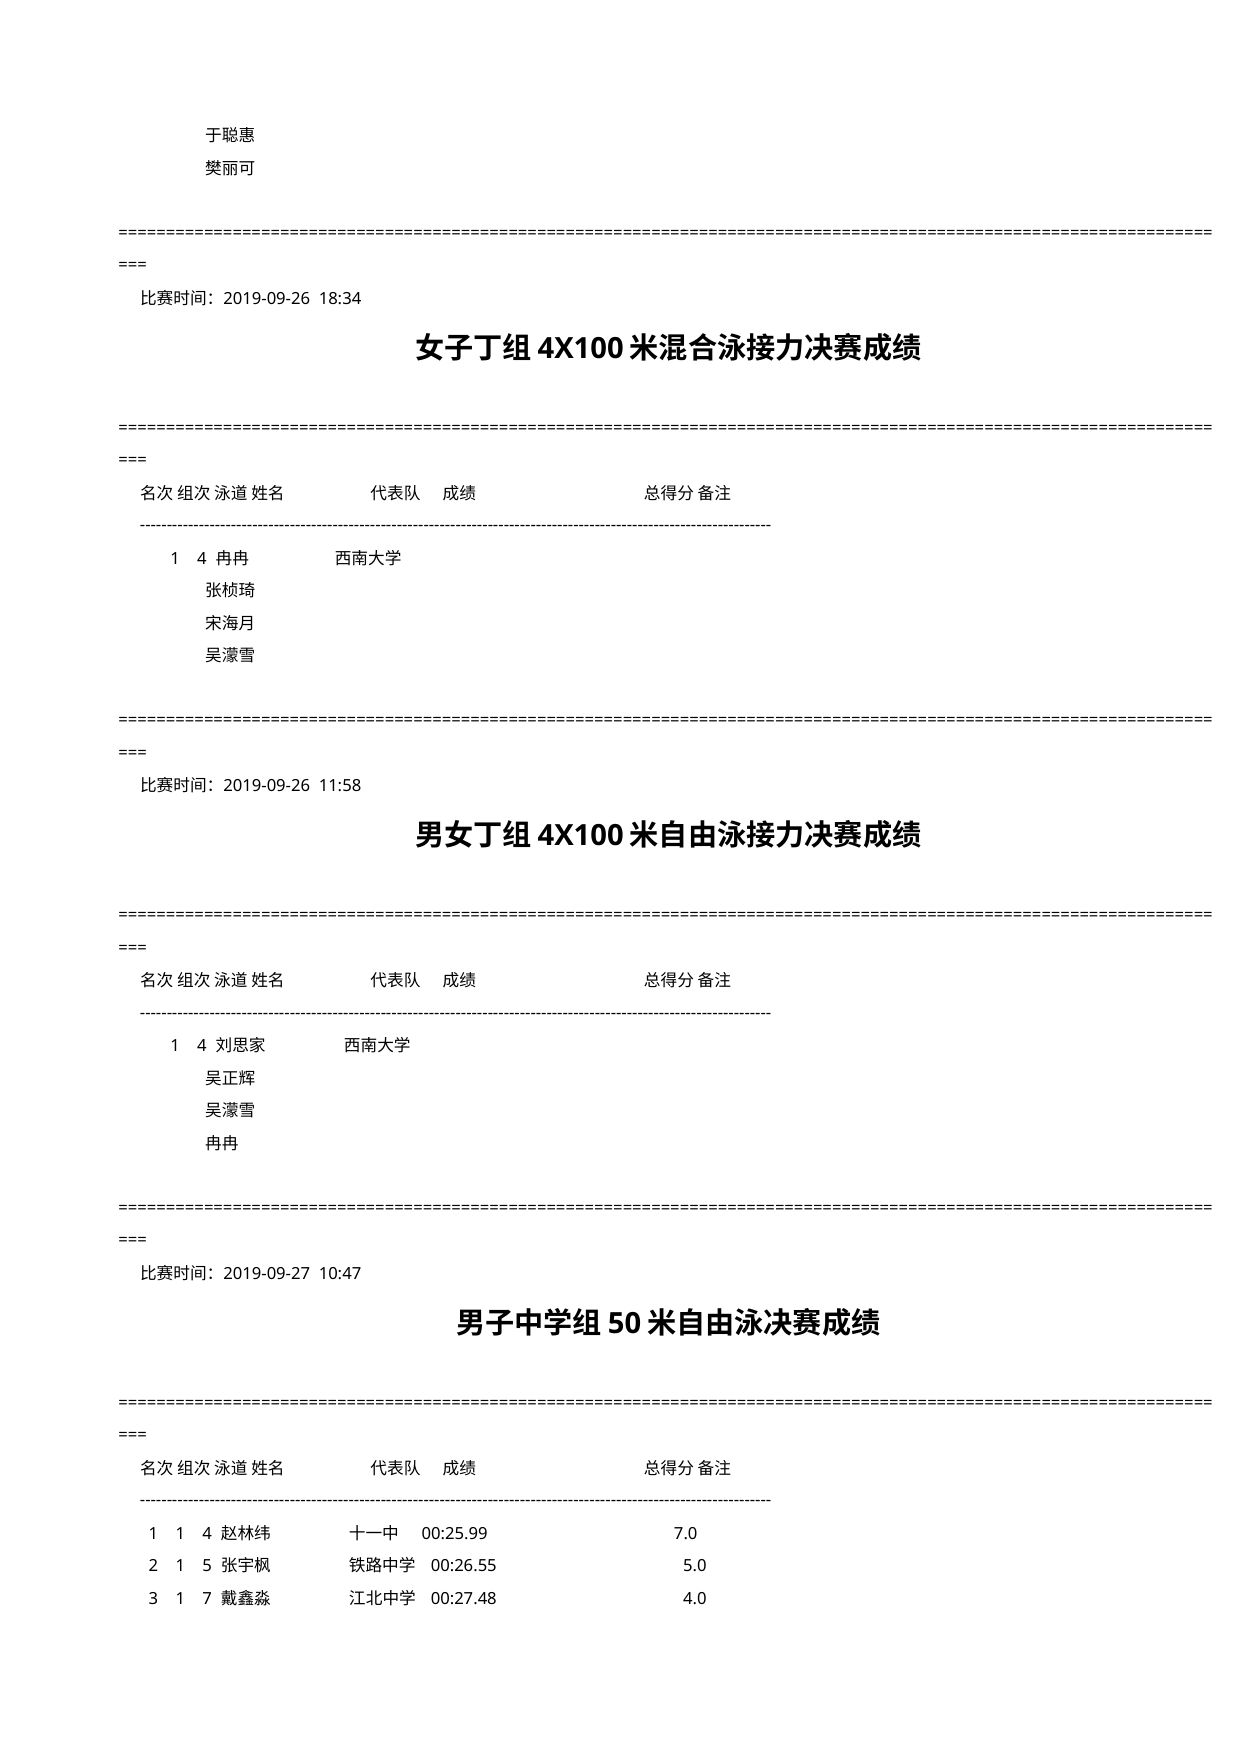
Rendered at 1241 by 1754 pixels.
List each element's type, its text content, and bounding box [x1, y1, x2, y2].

table_cell 1 1 4 赵林纬 十一中 00:25.99 7.0 [107, 1516, 1229, 1548]
table_cell ---------------------------------------------------------------------------------------------------------------------- [107, 996, 1229, 1028]
table_cell 男女丁组4X100米自由泳接力决赛成绩 [107, 801, 1229, 866]
table_cell ====================================================================================================================== [107, 671, 1229, 768]
table_cell 冉冉 [107, 1126, 1229, 1158]
table_cell 比赛时间：2019-09-26 18:34 [107, 281, 1229, 313]
table_cell 男子中学组50米自由泳决赛成绩 [107, 1288, 1229, 1353]
table_cell 吴正辉 [107, 1061, 1229, 1093]
table_cell 张桢琦 [107, 573, 1229, 606]
table_cell 女子丁组4X100米混合泳接力决赛成绩 [107, 313, 1229, 378]
table_cell 樊丽可 [107, 151, 1229, 183]
table_cell 于聪惠 [107, 118, 1229, 151]
table_cell 名次 组次 泳道 姓名 代表队 成绩 总得分 备注 [107, 476, 1229, 508]
table_cell 3 1 7 戴鑫淼 江北中学 00:27.48 4.0 [107, 1581, 1229, 1613]
table_cell ---------------------------------------------------------------------------------------------------------------------- [107, 1483, 1229, 1516]
table_cell 宋海月 [107, 606, 1229, 638]
table_cell ====================================================================================================================== [107, 1353, 1229, 1451]
table_cell 吴濛雪 [107, 638, 1229, 671]
table_cell 比赛时间：2019-09-27 10:47 [107, 1256, 1229, 1288]
table_cell 名次 组次 泳道 姓名 代表队 成绩 总得分 备注 [107, 1451, 1229, 1483]
table_cell 1 4 冉冉 西南大学 [107, 541, 1229, 573]
table_cell ====================================================================================================================== [107, 378, 1229, 476]
table_cell 比赛时间：2019-09-26 11:58 [107, 768, 1229, 801]
table_cell ====================================================================================================================== [107, 183, 1229, 281]
table_cell ====================================================================================================================== [107, 1158, 1229, 1256]
table_cell 吴濛雪 [107, 1093, 1229, 1126]
table_cell ====================================================================================================================== [107, 866, 1229, 963]
table_cell 1 4 刘思家 西南大学 [107, 1028, 1229, 1061]
table_cell 2 1 5 张宇枫 铁路中学 00:26.55 5.0 [107, 1548, 1229, 1581]
table_cell 名次 组次 泳道 姓名 代表队 成绩 总得分 备注 [107, 963, 1229, 996]
table_cell ---------------------------------------------------------------------------------------------------------------------- [107, 508, 1229, 541]
